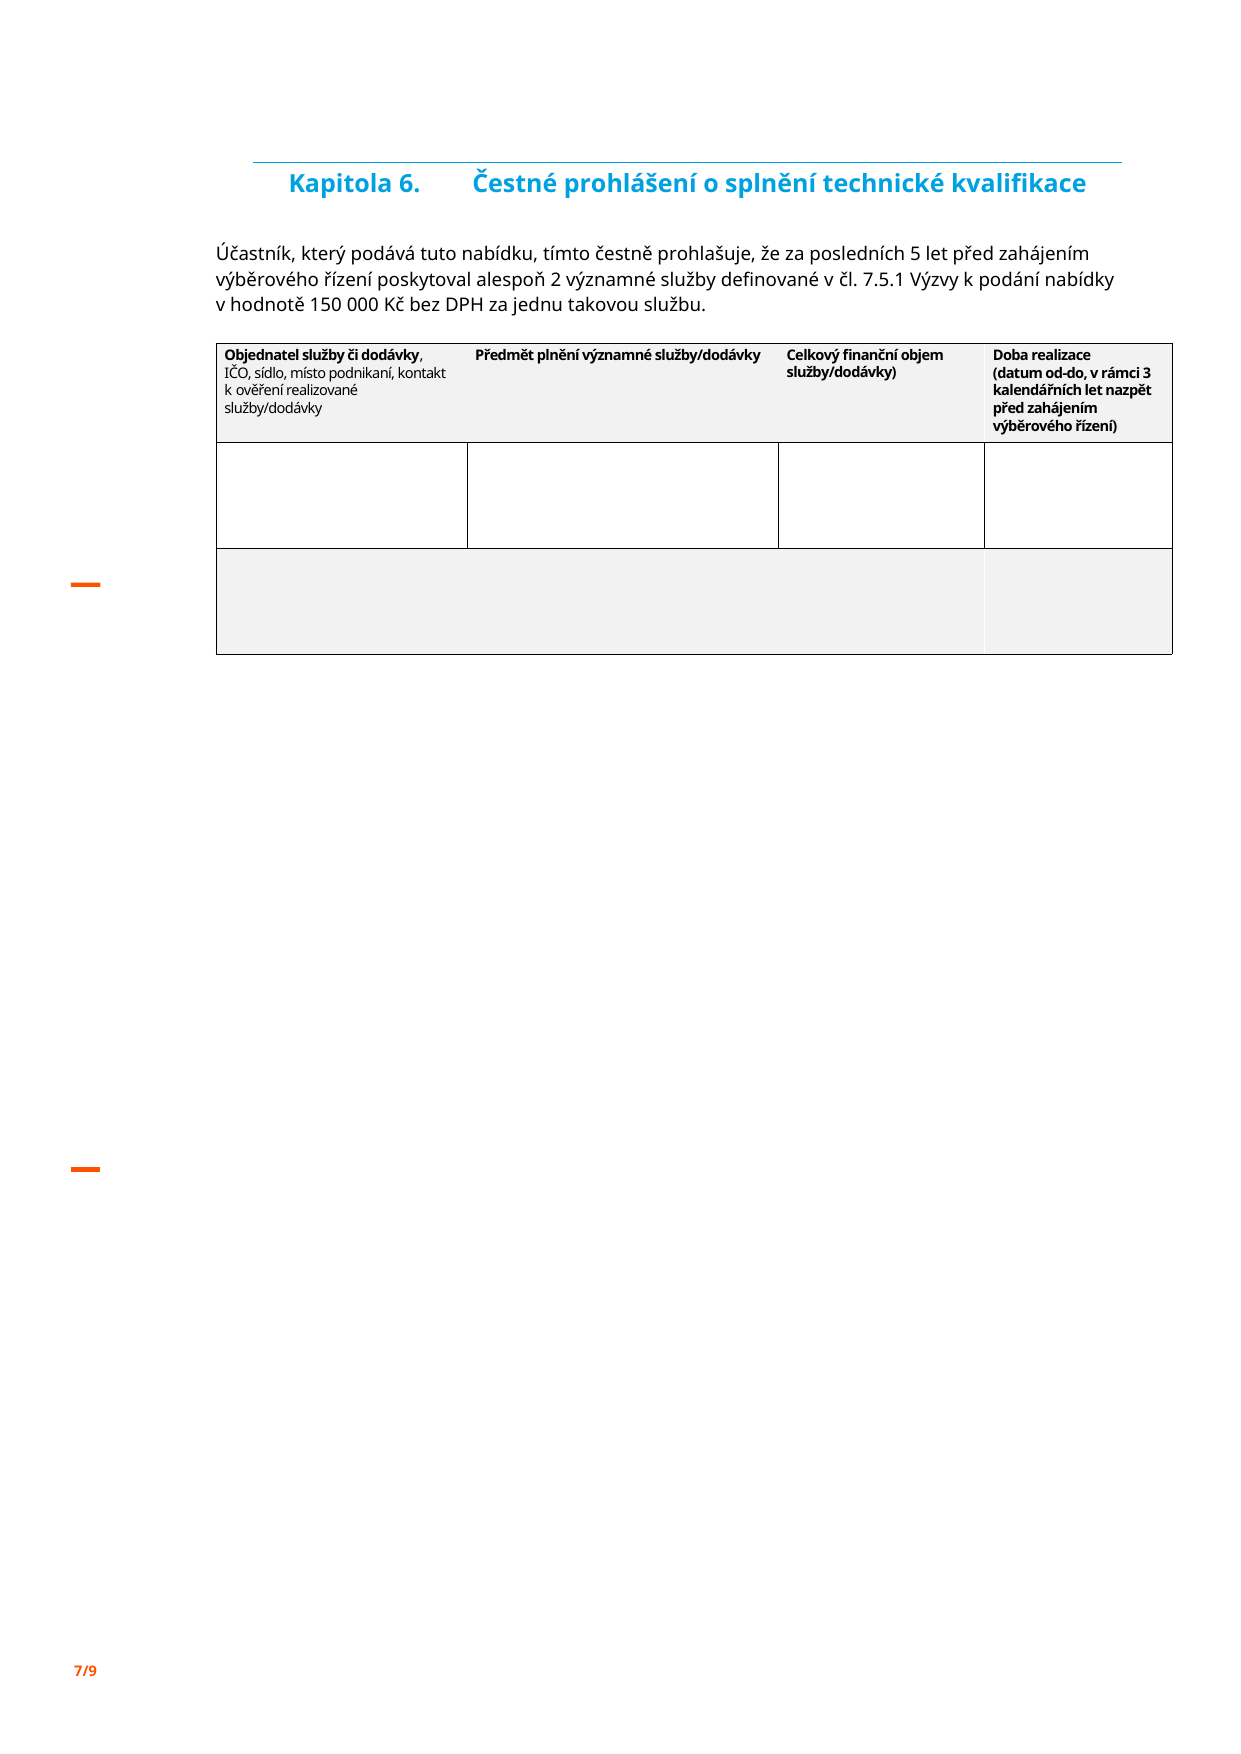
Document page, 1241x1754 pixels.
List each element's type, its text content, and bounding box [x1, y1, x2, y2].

table_cell [779, 443, 984, 548]
table_header Celkový finanční objem služby/dodávky) [778, 344, 984, 442]
table_cell [217, 549, 467, 654]
table_cell [985, 549, 1172, 654]
table_header Doba realizace (datum od-do, v rámci 3 kalendářních let nazpět před zahájením výběrového řízení) [985, 344, 1172, 442]
table_cell [985, 443, 1172, 548]
subtitle Čestné prohlášení o splnění technické kvalifikace [253, 163, 1122, 199]
table_cell [468, 443, 778, 548]
table_cell [778, 549, 984, 654]
table_header Předmět plnění významné služby/dodávky [467, 344, 778, 442]
table_cell [217, 443, 467, 548]
table_header Objednatel služby či dodávky, IČO, sídlo, místo podnikaní, kontakt k ověření realizované služby/dodávky [217, 344, 467, 442]
table_cell [467, 549, 778, 654]
text Účastník, který podává tuto nabídku, tímto čestně prohlašuje, že za posledních 5 let před zahájením výběrového řízení poskytoval alespoň 2 významné služby definované v čl. 7.5.1 Výzvy k podání nabídky v hodnotě 150 000 Kč bez DPH za jednu takovou službu. [216, 240, 1122, 317]
